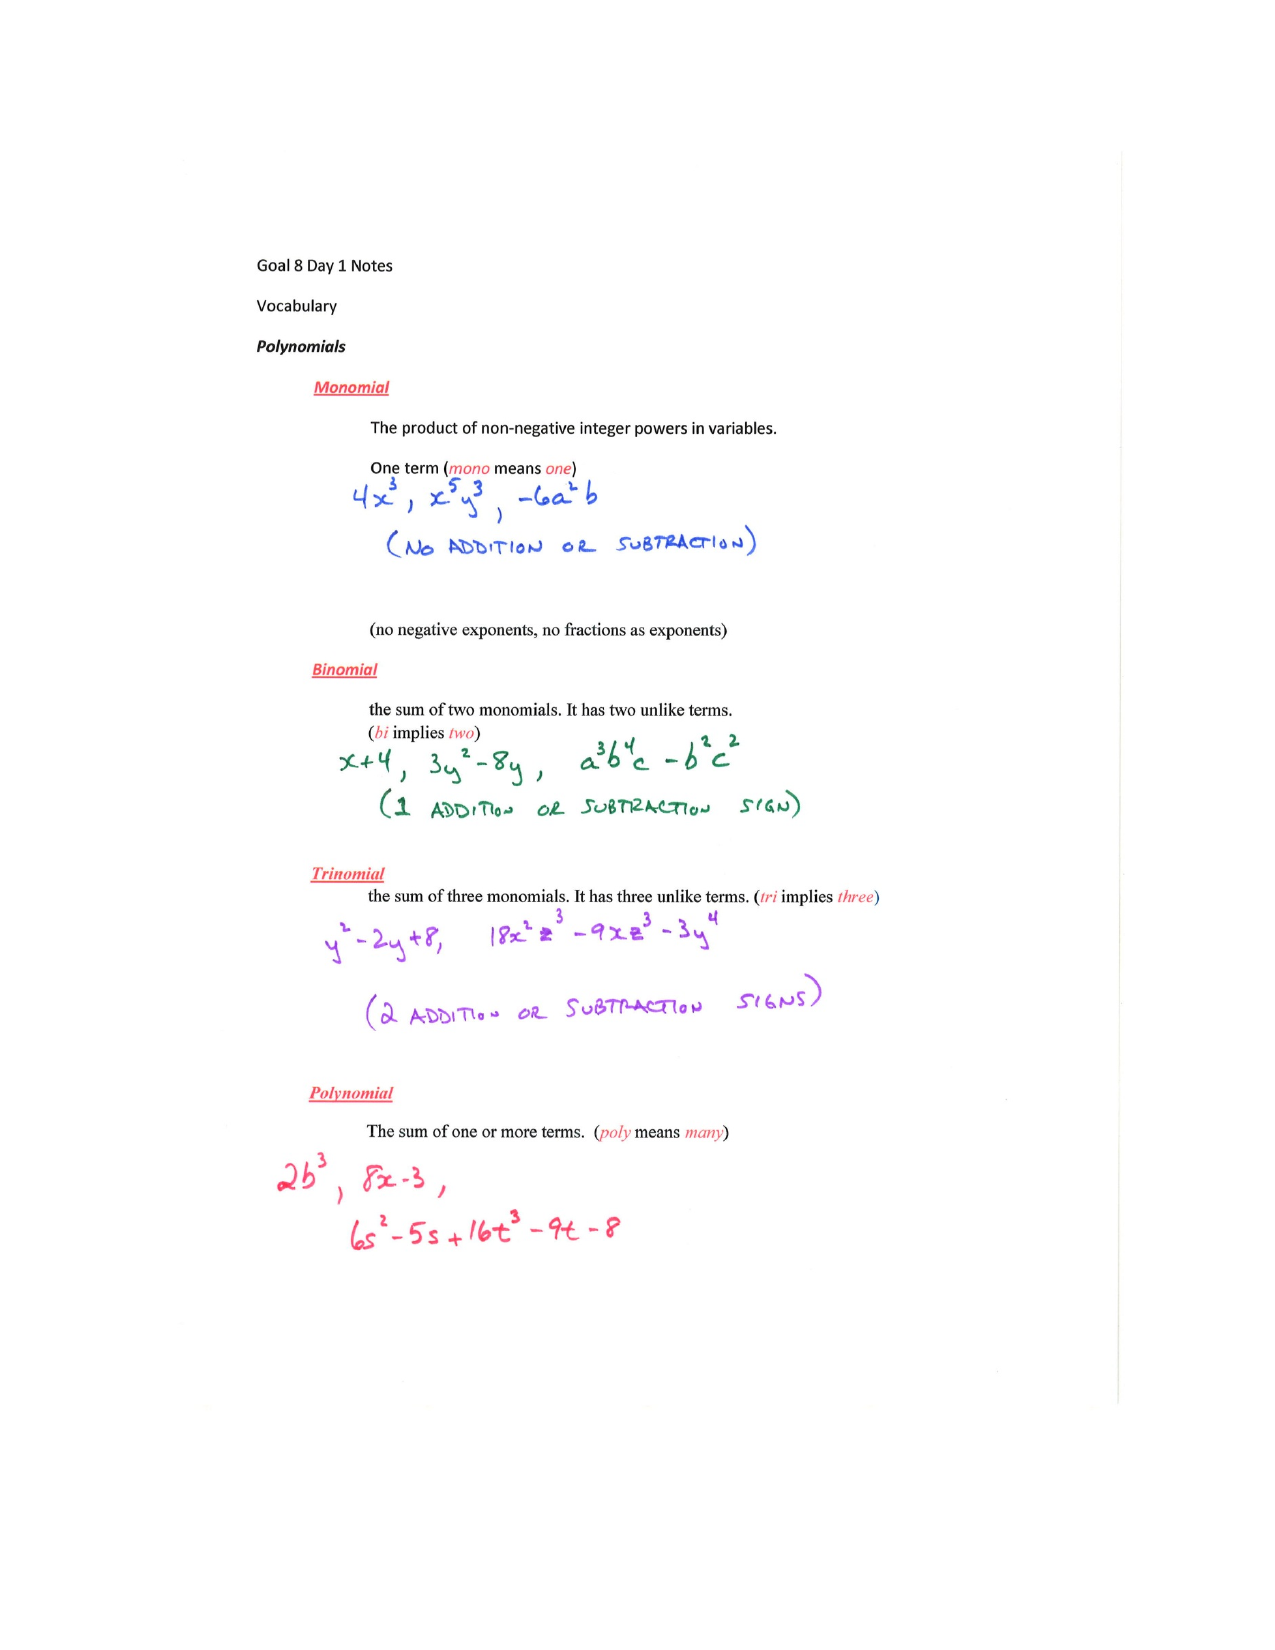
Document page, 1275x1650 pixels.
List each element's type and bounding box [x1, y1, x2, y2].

picture [150, 150, 1125, 1412]
